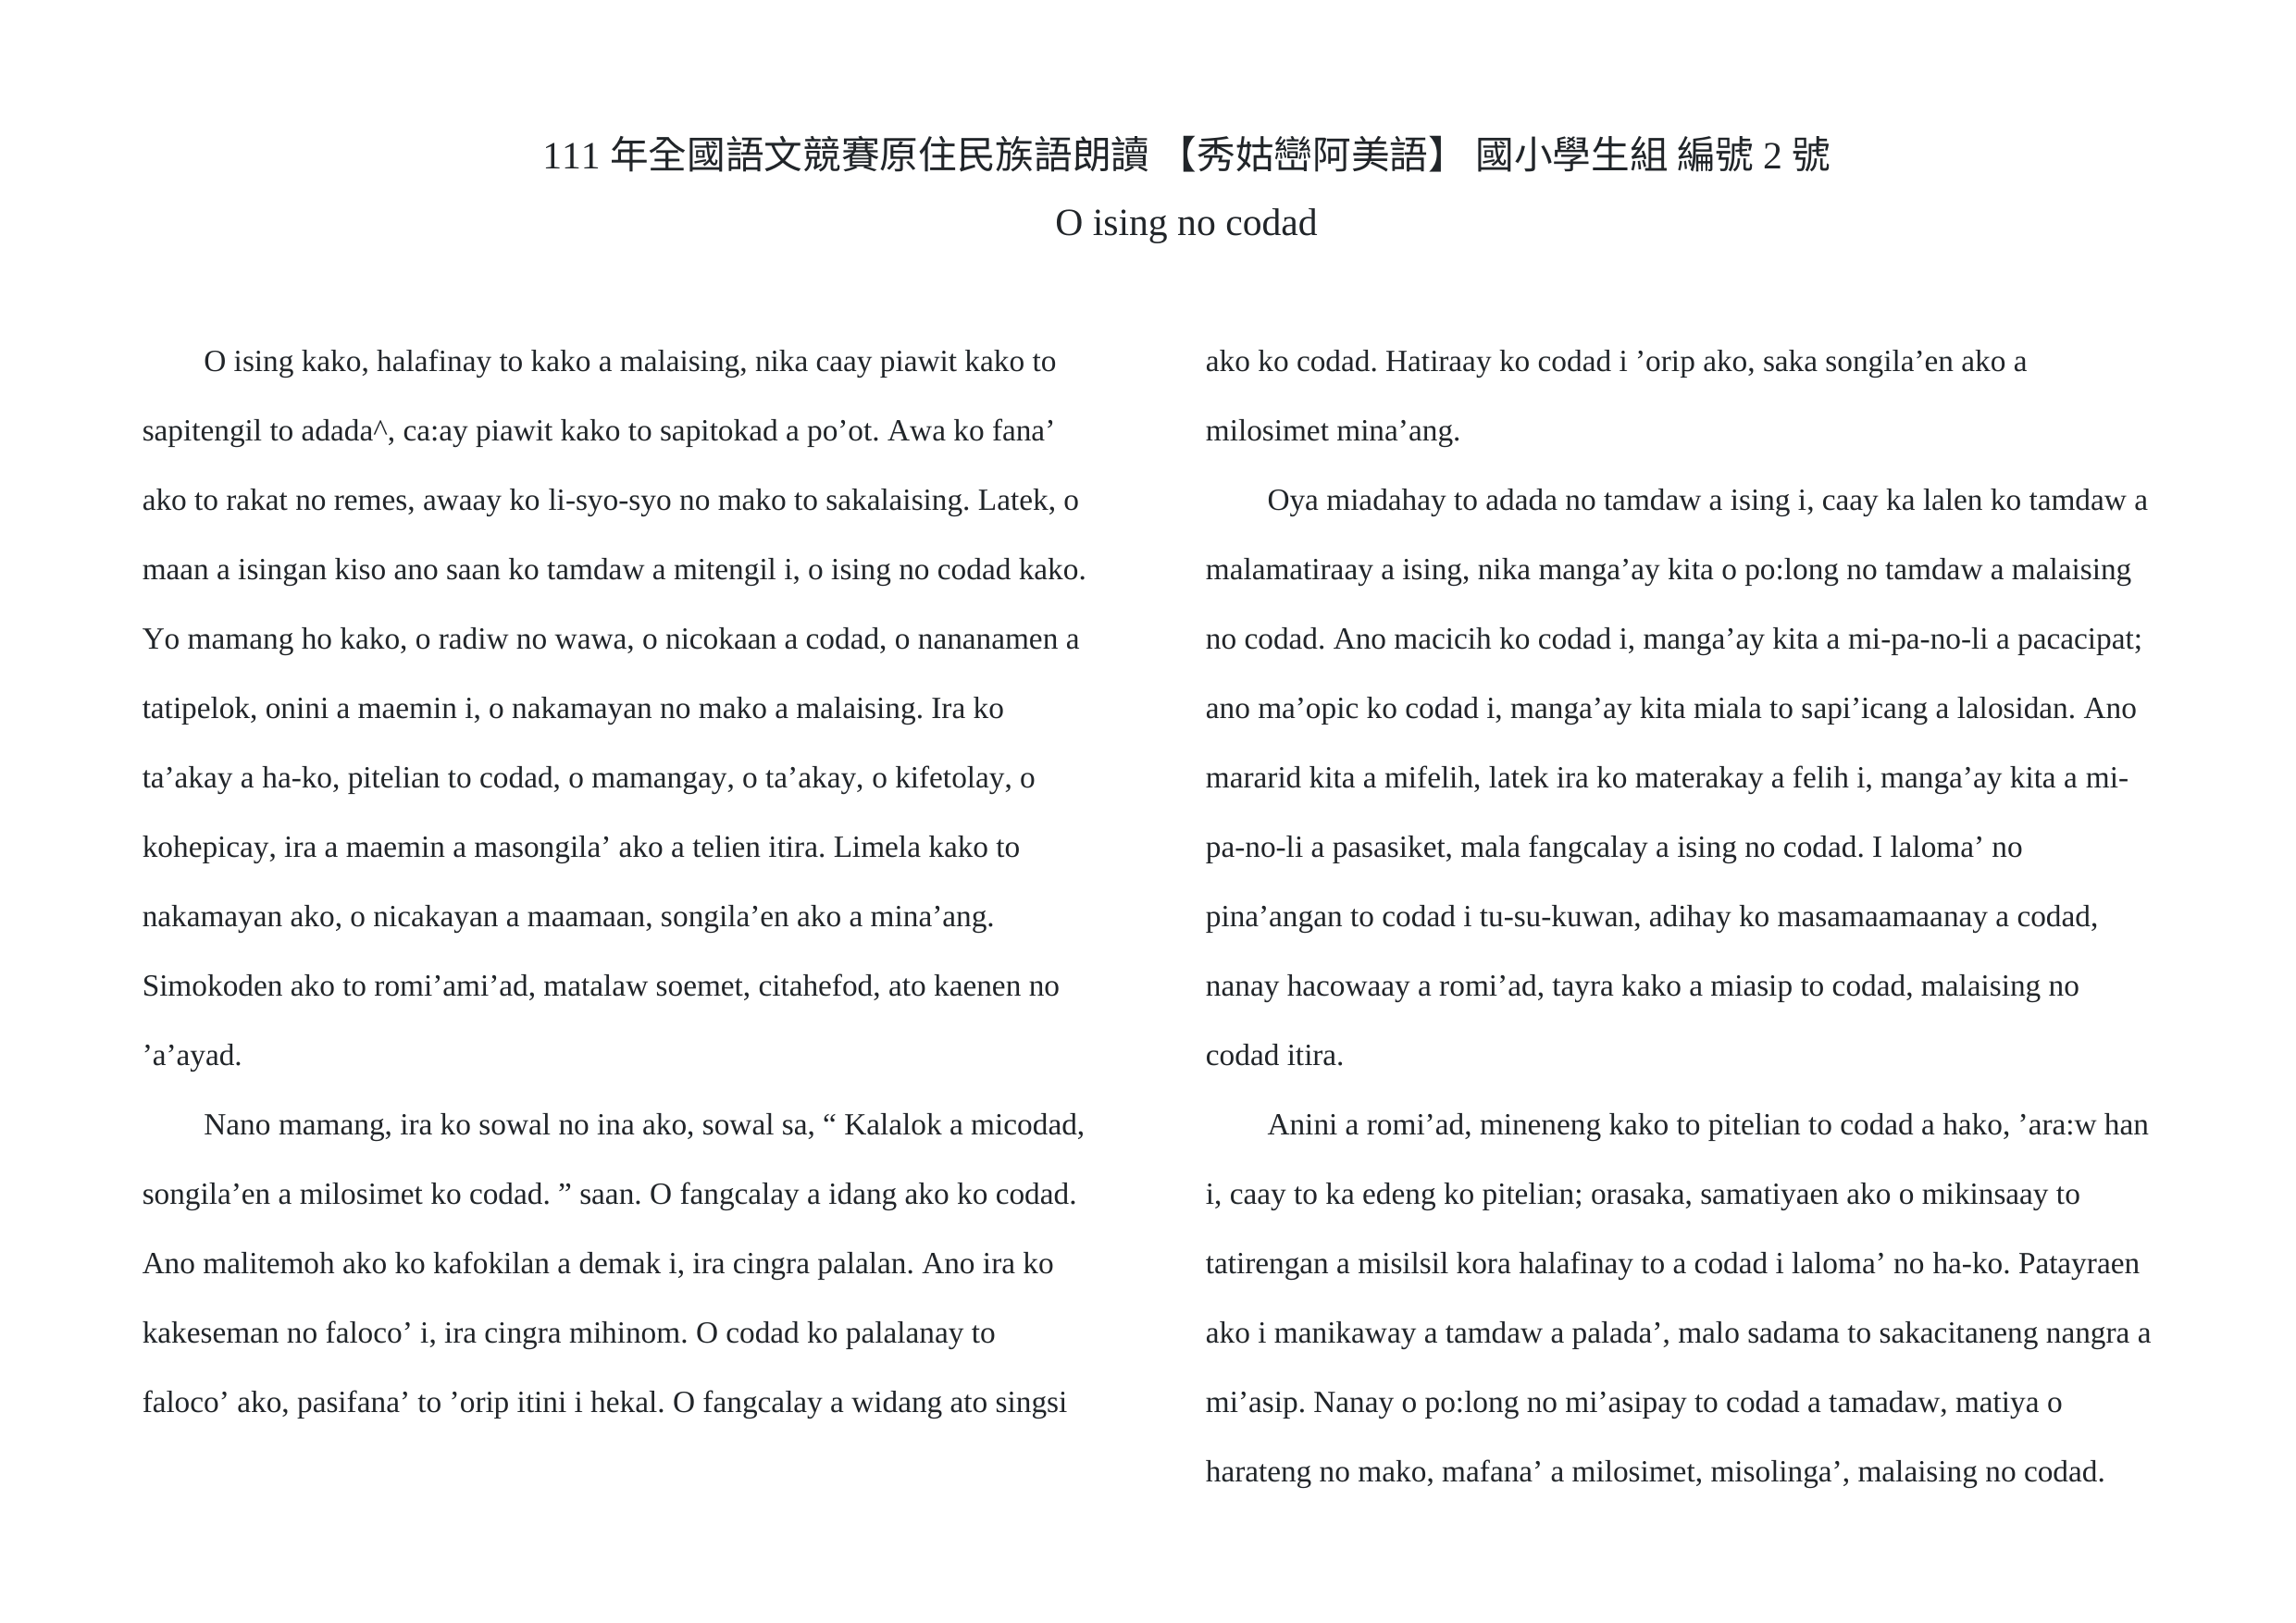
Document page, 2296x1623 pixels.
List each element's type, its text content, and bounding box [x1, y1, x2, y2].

text O ising no codad [142, 187, 2153, 256]
text Nano mamang, ira ko sowal no ina ako, sowal sa, “ Kalalok a micodad, songila’en a milosimet ko codad. ” saan. O fangcalay a idang ako ko codad. Ano malitemoh ako ko kafokilan a demak i, ira cingra palalan. Ano ira ko kakeseman no faloco’ i, ira cingra mihinom. O codad ko palalanay to faloco’ ako, pasifana’ to ’orip itini i hekal. O fangcalay a widang ato singsi ako ko codad. Hatiraay ko codad i ’orip ako, saka songila’en ako a milosimet mina’ang. [1206, 326, 2153, 465]
text Nano mamang, ira ko sowal no ina ako, sowal sa, “ Kalalok a micodad, songila’en a milosimet ko codad. ” saan. O fangcalay a idang ako ko codad. Ano malitemoh ako ko kafokilan a demak i, ira cingra palalan. Ano ira ko kakeseman no faloco’ i, ira cingra mihinom. O codad ko palalanay to faloco’ ako, pasifana’ to ’orip itini i hekal. O fangcalay a widang ato singsi ako ko codad. Hatiraay ko codad i ’orip ako, saka songila’en ako a milosimet mina’ang. [142, 1089, 1090, 1436]
text O ising kako, halafinay to kako a malaising, nika caay piawit kako to sapitengil to adada^, ca:ay piawit kako to sapitokad a po’ot. Awa ko fana’ ako to rakat no remes, awaay ko li-syo-syo no mako to sakalaising. Latek, o maan a isingan kiso ano saan ko tamdaw a mitengil i, o ising no codad kako. Yo mamang ho kako, o radiw no wawa, o nicokaan a codad, o nananamen a tatipelok, onini a maemin i, o nakamayan no mako a malaising. Ira ko ta’akay a ha-ko, pitelian to codad, o mamangay, o ta’akay, o kifetolay, o kohepicay, ira a maemin a masongila’ ako a telien itira. Limela kako to nakamayan ako, o nicakayan a maamaan, songila’en ako a mina’ang. Simokoden ako to romi’ami’ad, matalaw soemet, citahefod, ato kaenen no ’a’ayad. [142, 326, 1090, 1089]
text 111 年全國語文競賽原住民族語朗讀 【秀姑巒阿美語】 國小學生組 編號 2 號 [142, 118, 2153, 187]
text Oya miadahay to adada no tamdaw a ising i, caay ka lalen ko tamdaw a malamatiraay a ising, nika manga’ay kita o po:long no tamdaw a malaising no codad. Ano macicih ko codad i, manga’ay kita a mi-pa-no-li a pacacipat; ano ma’opic ko codad i, manga’ay kita miala to sapi’icang a lalosidan. Ano mararid kita a mifelih, latek ira ko materakay a felih i, manga’ay kita a mi-pa-no-li a pasasiket, mala fangcalay a ising no codad. I laloma’ no pina’angan to codad i tu-su-kuwan, adihay ko masamaamaanay a codad, nanay hacowaay a romi’ad, tayra kako a miasip to codad, malaising no codad itira. [1206, 465, 2153, 1089]
text Anini a romi’ad, mineneng kako to pitelian to codad a hako, ’ara:w han i, caay to ka edeng ko pitelian; orasaka, samatiyaen ako o mikinsaay to tatirengan a misilsil kora halafinay to a codad i laloma’ no ha-ko. Patayraen ako i manikaway a tamdaw a palada’, malo sadama to sakacitaneng nangra a mi’asip. Nanay o po:long no mi’asipay to codad a tamadaw, matiya o harateng no mako, mafana’ a milosimet, misolinga’, malaising no codad. [1206, 1089, 2153, 1505]
